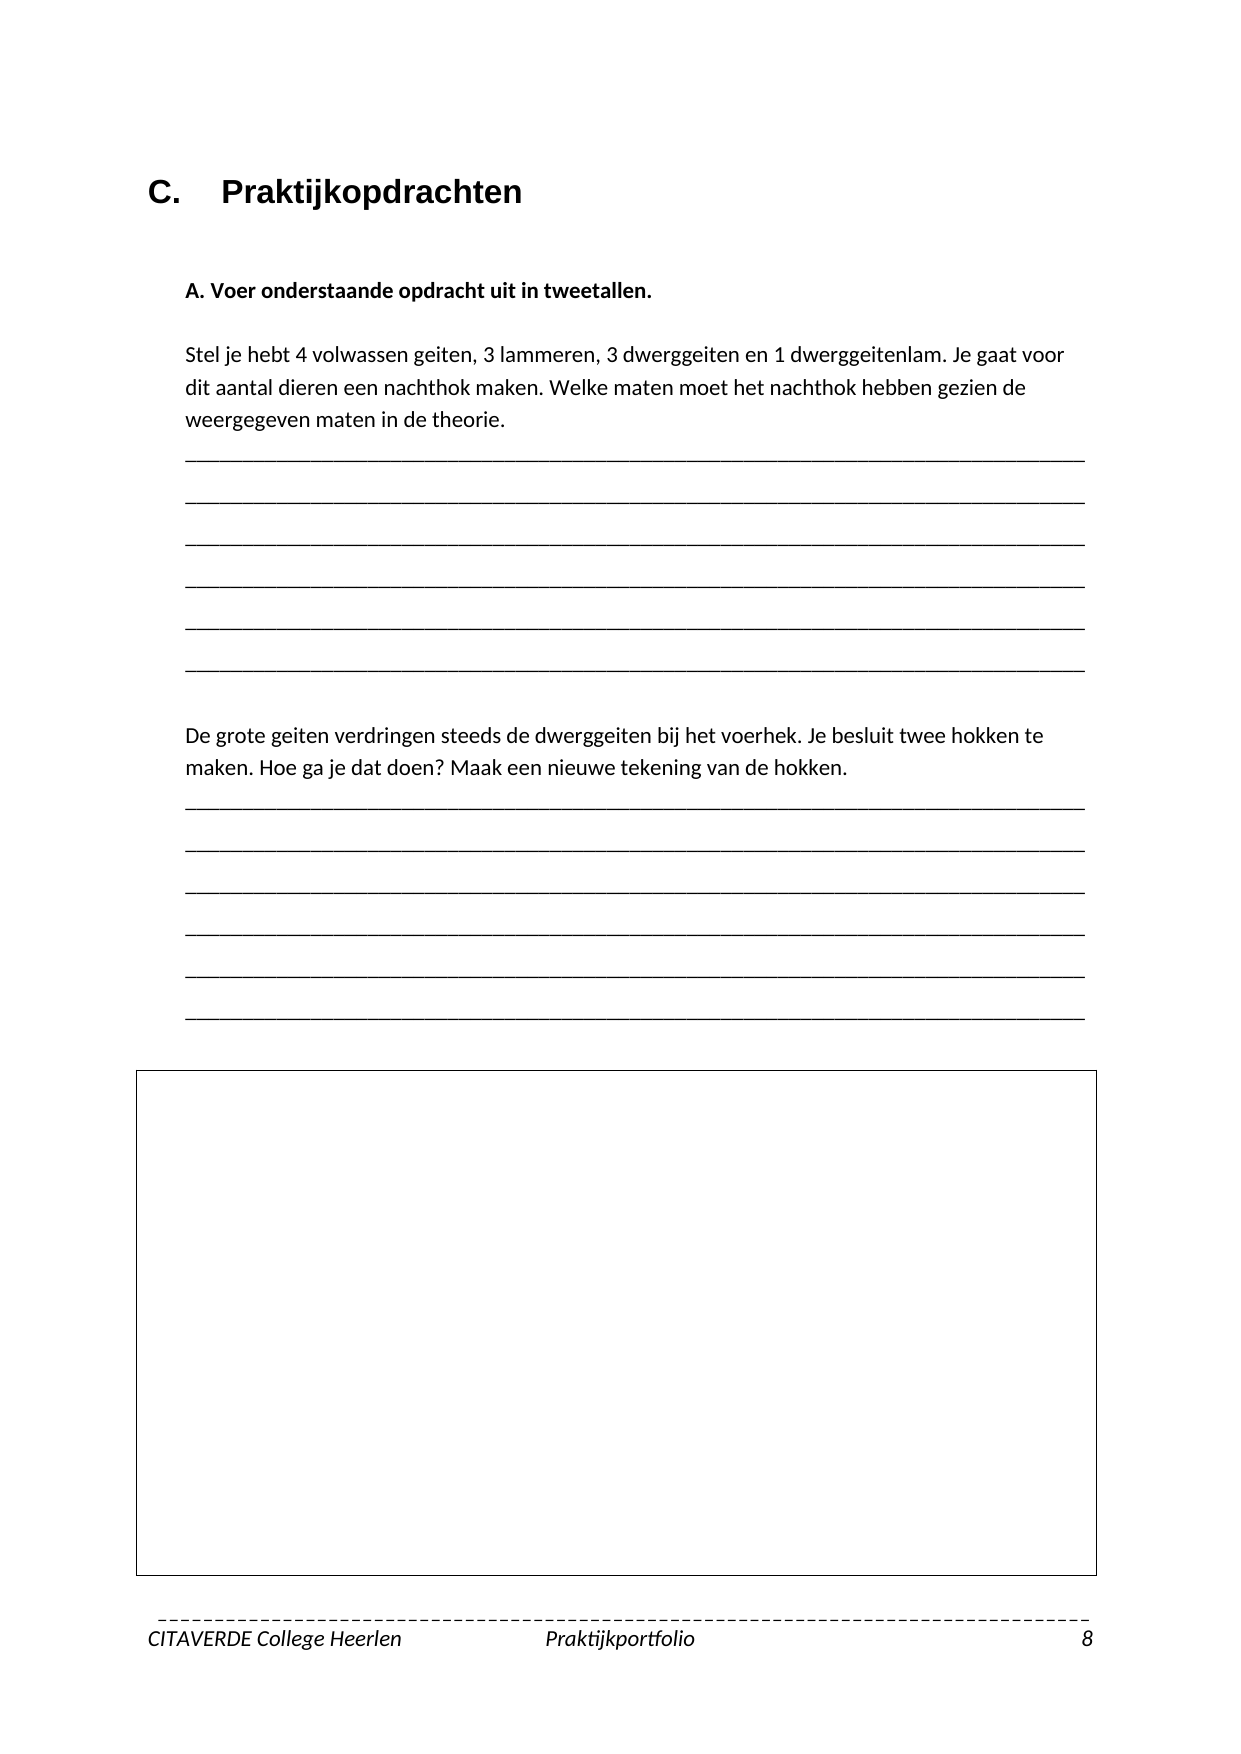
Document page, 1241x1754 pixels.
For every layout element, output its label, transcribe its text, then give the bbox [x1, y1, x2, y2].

text __________________________________________________________________________________________________________________________________________________________________________________________________________________________________________________________________________________________________________________________________________________________________________________________________________________________________________________________________________________________ [185, 437, 1093, 675]
table_header [137, 1071, 1096, 1575]
text De grote geiten verdringen steeds de dwerggeiten bij het voerhek. Je besluit twee hokken te maken. Hoe ga je dat doen? Maak een nieuwe tekening van de hokken. [185, 721, 1093, 781]
subtitle Praktijkopdrachten [148, 173, 1093, 211]
text A. Voer onderstaande opdracht uit in tweetallen. [185, 276, 1093, 304]
text Stel je hebt 4 volwassen geiten, 3 lammeren, 3 dwerggeiten en 1 dwerggeitenlam. Je gaat voor dit aantal dieren een nachthok maken. Welke maten moet het nachthok hebben gezien de weergegeven maten in de theorie. [185, 340, 1093, 433]
text __________________________________________________________________________________________________________________________________________________________________________________________________________________________________________________________________________________________________________________________________________________________________________________________________________________________________________________________________________________________ [185, 785, 1093, 1023]
